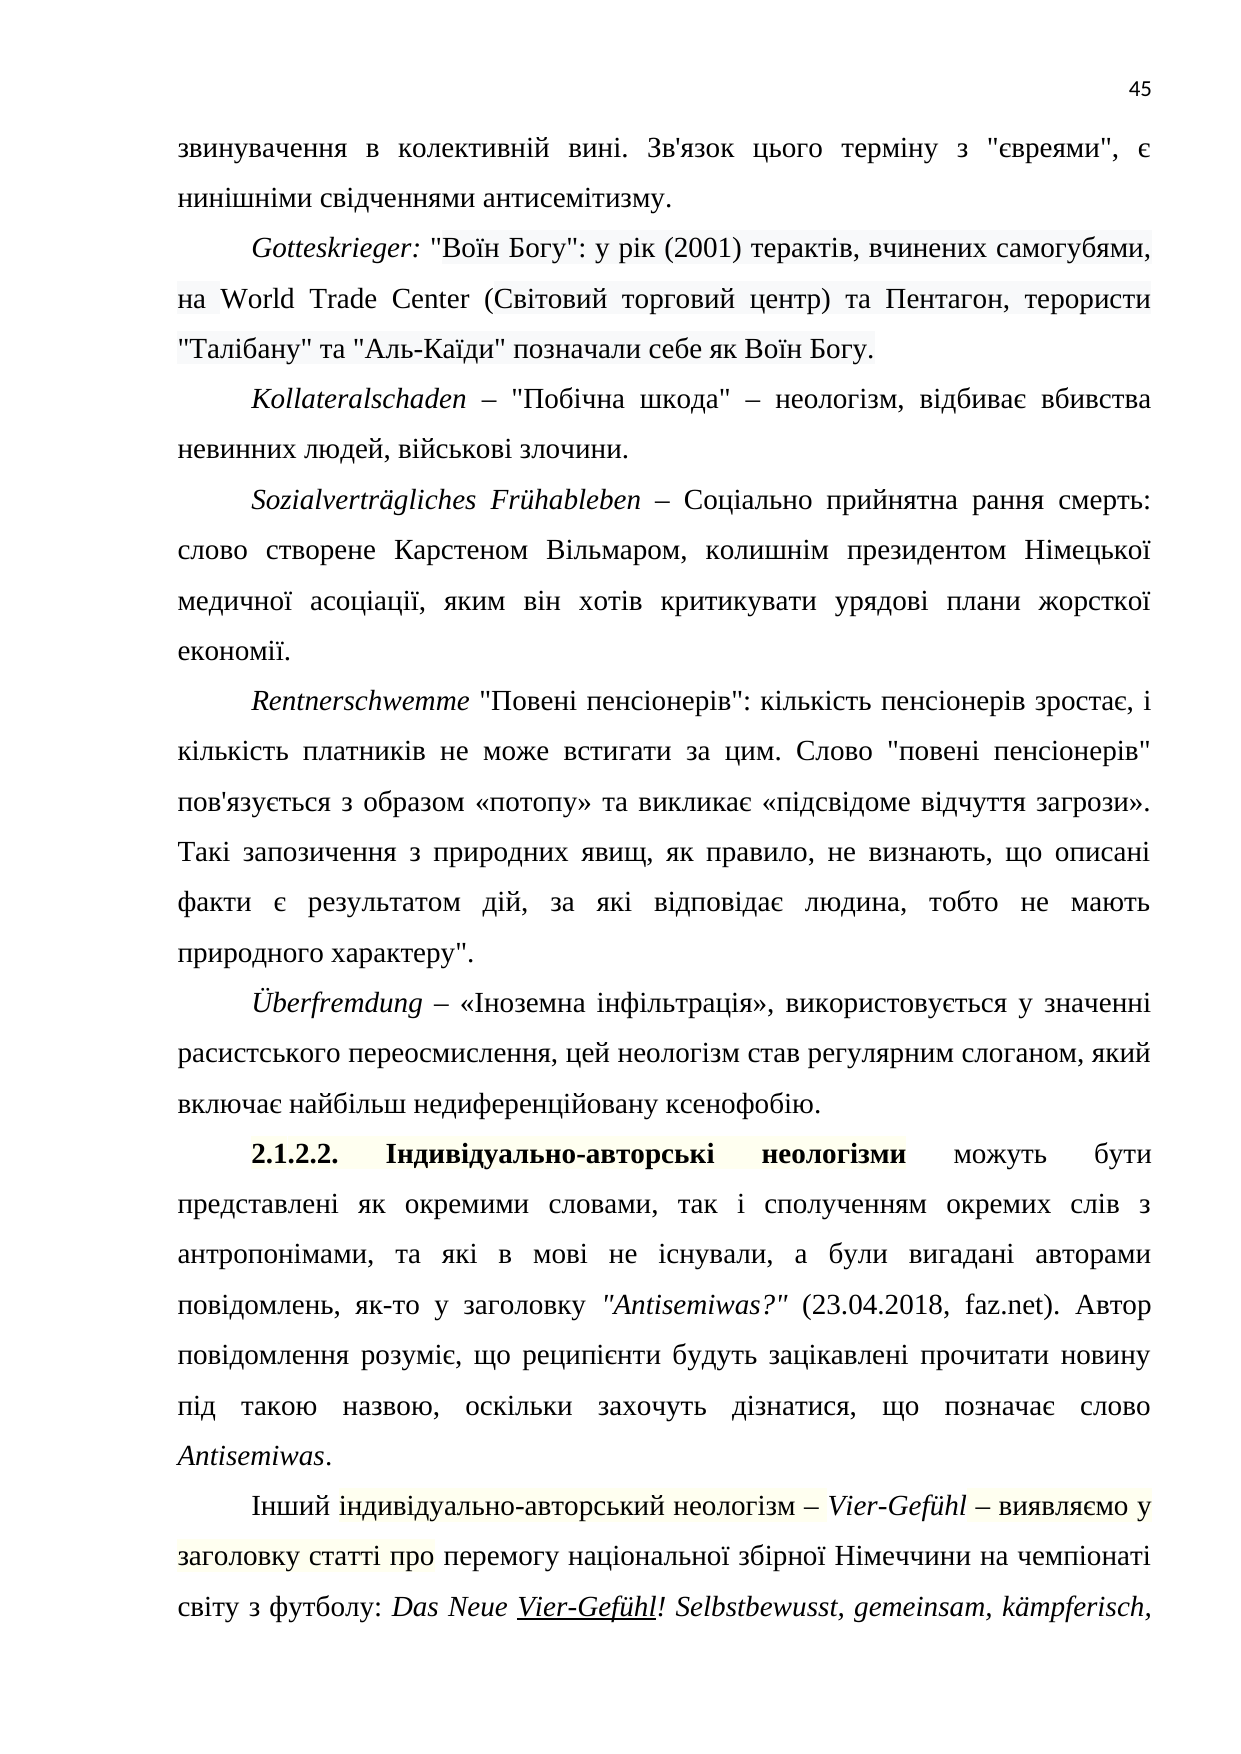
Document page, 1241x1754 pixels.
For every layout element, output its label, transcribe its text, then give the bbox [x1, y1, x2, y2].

text Sozialverträgliches Frühableben – Соціально прийнятна рання смерть: слово створене Карстеном Вільмаром, колишнім президентом Німецької медичної асоціації, яким він хотів критикувати урядові плани жорсткої економії. [177, 482, 1152, 666]
text 2.1.2.2. Індивідуально-авторські неологізми можуть бути представлені як окремими словами, так і сполученням окремих слів з антропонімами, та які в мові не існували, а були вигадані авторами повідомлень, як-то у заголовку "Antisemiwas?" (23.04.2018, faz.net). Автор повідомлення розуміє, що реципієнти будуть зацікавлені прочитати новину під такою назвою, оскільки захочуть дізнатися, що позначає слово Antisemiwas. [177, 1136, 1152, 1471]
text Rentnerschwemme "Повені пенсіонерів": кількість пенсіонерів зростає, і кількість платників не може встигати за цим. Слово "повені пенсіонерів" пов'язується з образом «потопу» та викликає «підсвідоме відчуття загрози». Такі запозичення з природних явищ, як правило, не визнають, що описані факти є результатом дій, за які відповідає людина, тобто не мають природного характеру". [177, 683, 1152, 968]
text Gotteskrieger: "Воїн Богу": у рік (2001) терактів, вчинених самогубями, на World Trade Center (Світовий торговий центр) та Пентагон, терористи "Талібану" та "Аль-Каїди" позначали себе як Воїн Богу. [177, 230, 1152, 364]
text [177, 130, 1152, 214]
text Überfremdung – «Іноземна інфільтрація», використовується у значенні расистського переосмислення, цей неологізм став регулярним слоганом, який включає найбільш недиференційовану ксенофобію. [177, 985, 1152, 1119]
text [177, 1488, 1152, 1622]
text Kollateralschaden – "Побічна шкода" – неологізм, відбиває вбивства невинних людей, військові злочини. [177, 381, 1152, 465]
